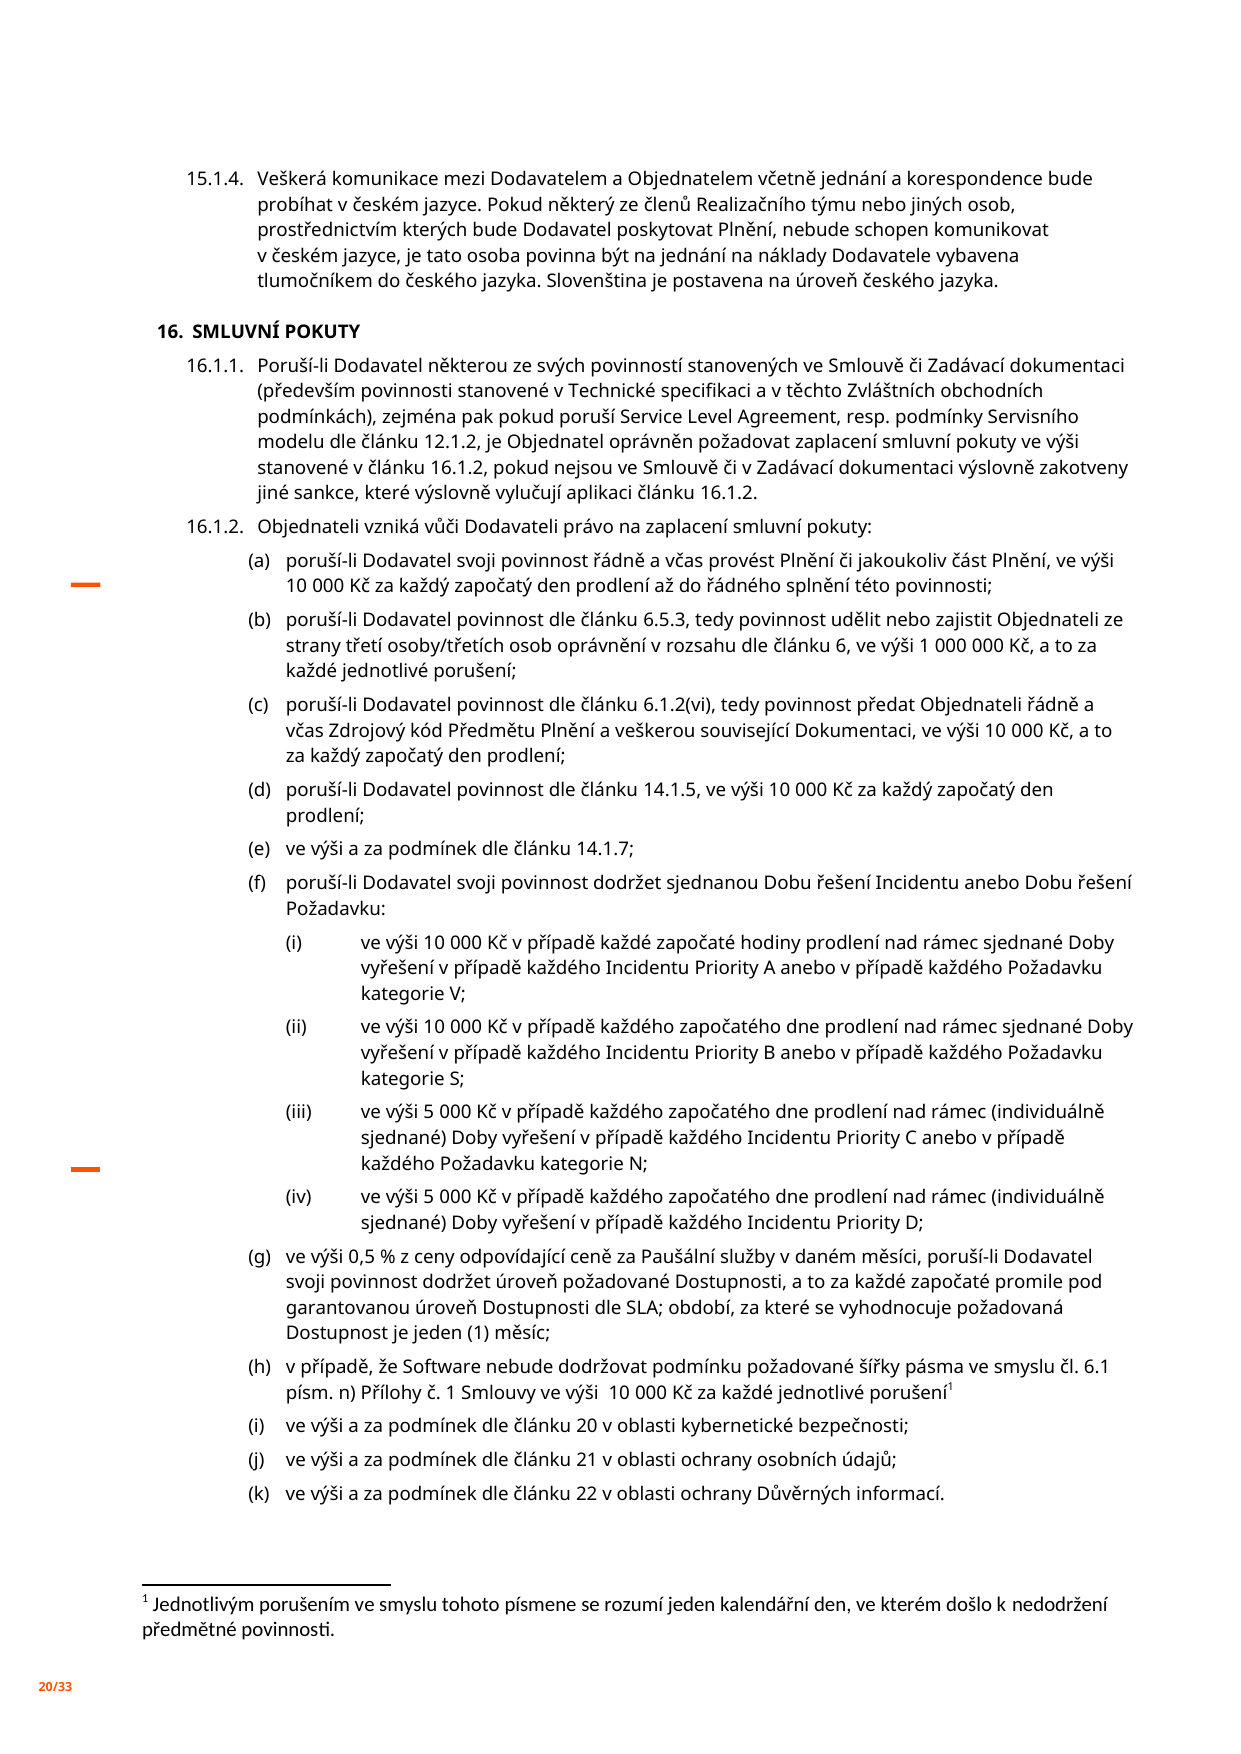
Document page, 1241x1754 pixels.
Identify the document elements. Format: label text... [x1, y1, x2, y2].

list poruší-li Dodavatel svoji povinnost řádně a včas provést Plnění či jakoukoliv část Plnění, ve výši 10 000 Kč za každý započatý den prodlení až do řádného splnění této povinnosti; [248, 547, 1134, 598]
list ve výši 0,5 % z ceny odpovídající ceně za Paušální služby v daném měsíci, poruší-li Dodavatel svoji povinnost dodržet úroveň požadované Dostupnosti, a to za každé započaté promile pod garantovanou úroveň Dostupnosti dle SLA; období, za které se vyhodnocuje požadovaná Dostupnost je jeden (1) měsíc; [248, 1243, 1134, 1345]
list poruší-li Dodavatel povinnost dle článku 6.5.3, tedy povinnost udělit nebo zajistit Objednateli ze strany třetí osoby/třetích osob oprávnění v rozsahu dle článku 6, ve výši 1 000 000 Kč, a to za každé jednotlivé porušení; [248, 607, 1134, 683]
list v případě, že Software nebude dodržovat podmínku požadované šířky pásma ve smyslu čl. 6.1 písm. n) Přílohy č. 1 Smlouvy ve výši 10 000 Kč za každé jednotlivé porušení [248, 1353, 1134, 1404]
text Smluvní pokuty [157, 318, 1134, 343]
list ve výši 10 000 Kč v případě každého započatého dne prodlení nad rámec sjednané Doby vyřešení v případě každého Incidentu Priority B anebo v případě každého Požadavku kategorie S; [286, 1014, 1134, 1090]
text Poruší-li Dodavatel některou ze svých povinností stanovených ve Smlouvě či Zadávací dokumentaci (především povinnosti stanovené v Technické specifikaci a v těchto Zvláštních obchodních podmínkách), zejména pak pokud poruší Service Level Agreement, resp. podmínky Servisního modelu dle článku 12.1.2, je Objednatel oprávněn požadovat zaplacení smluvní pokuty ve výši stanovené v článku 16.1.2, pokud nejsou ve Smlouvě či v Zadávací dokumentaci výslovně zakotveny jiné sankce, které výslovně vylučují aplikaci článku 16.1.2. [186, 352, 1134, 505]
list ve výši a za podmínek dle článku 21 v oblasti ochrany osobních údajů; [248, 1447, 1134, 1472]
list ve výši a za podmínek dle článku 14.1.7; [248, 836, 1134, 861]
list poruší-li Dodavatel povinnost dle článku 14.1.7, ve výši 10 000 Kč za každý započatý den prodlení; [248, 776, 1134, 827]
list ve výši 10 000 Kč v případě každé započaté hodiny prodlení nad rámec sjednané Doby vyřešení v případě každého Incidentu Priority A anebo v případě každého Požadavku kategorie V; [286, 929, 1134, 1006]
list poruší-li Dodavatel povinnost dle článku 6.1.2(vi), tedy povinnost předat Objednateli řádně a včas Zdrojový kód Předmětu Plnění a veškerou související Dokumentaci, ve výši 10 000 Kč, a to za každý započatý den prodlení; [248, 691, 1134, 768]
list ve výši 5 000 Kč v případě každého započatého dne prodlení nad rámec (individuálně sjednané) Doby vyřešení v případě každého Incidentu Priority D; [286, 1184, 1134, 1235]
list poruší-li Dodavatel svoji povinnost dodržet sjednanou Dobu řešení Incidentu anebo Dobu řešení Požadavku: [248, 869, 1134, 921]
text Objednateli vzniká vůči Dodavateli právo na zaplacení smluvní pokuty: [186, 513, 1134, 539]
list ve výši a za podmínek dle článku 22 v oblasti ochrany Důvěrných informací. [248, 1481, 1134, 1506]
list ve výši 5 000 Kč v případě každého započatého dne prodlení nad rámec (individuálně sjednané) Doby vyřešení v případě každého Incidentu Priority C anebo v případě každého Požadavku kategorie N; [286, 1099, 1134, 1175]
list ve výši a za podmínek dle článku 20 v oblasti kybernetické bezpečnosti; [248, 1413, 1134, 1438]
text Veškerá komunikace mezi Dodavatelem a Objednatelem včetně jednání a korespondence bude probíhat v českém jazyce. Pokud některý ze členů Realizačního týmu nebo jiných osob, prostřednictvím kterých bude Dodavatel poskytovat Plnění, nebude schopen komunikovat v českém jazyce, je tato osoba povinna být na jednání na náklady Dodavatele vybavena tlumočníkem do českého jazyka. Slovenština je postavena na úroveň českého jazyka. [186, 165, 1134, 293]
